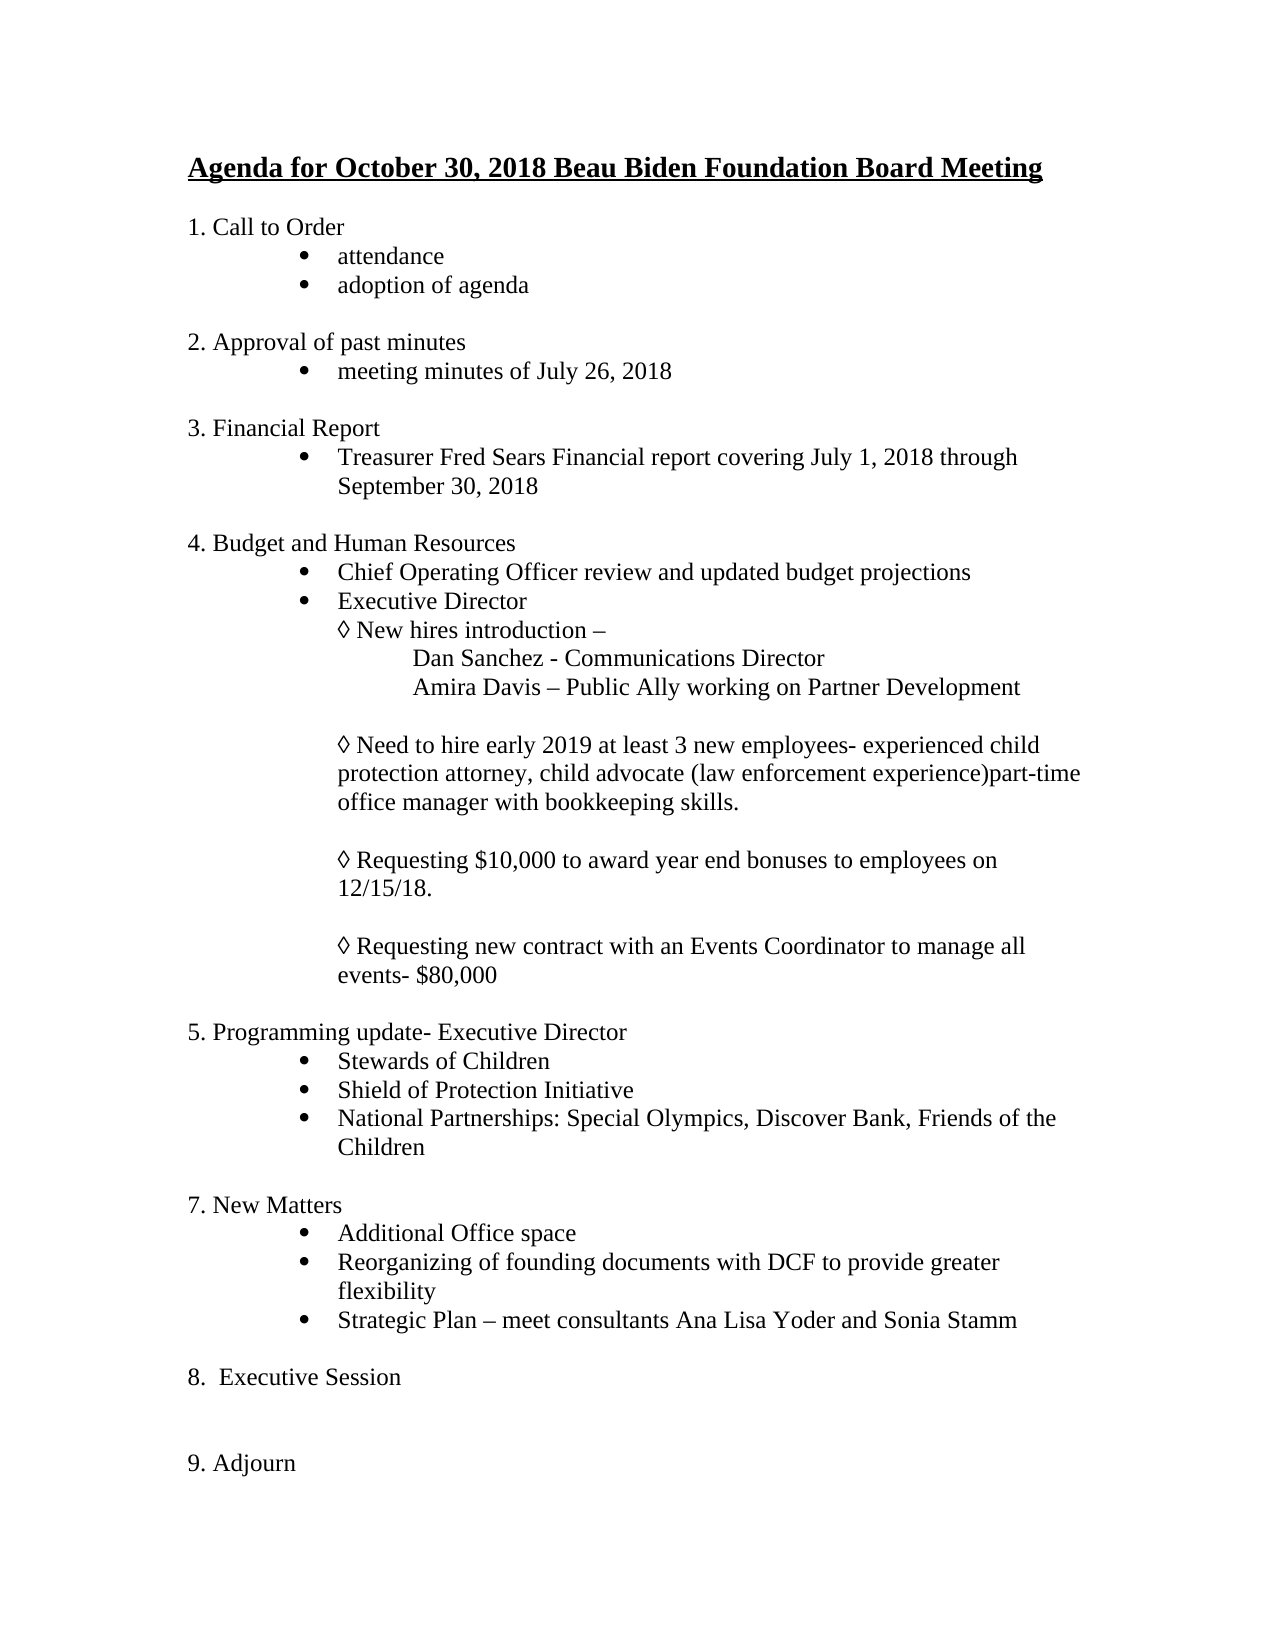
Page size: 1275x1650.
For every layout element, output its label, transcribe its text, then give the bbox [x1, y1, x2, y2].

list Strategic Plan – meet consultants Ana Lisa Yoder and Sonia Stamm [300, 1305, 1087, 1333]
list ◊ Need to hire early 2019 at least 3 new employees- experienced child protection attorney, child advocate (law enforcement experience)part-time office manager with bookkeeping skills. [337, 730, 1087, 816]
list meeting minutes of July 26, 2018 [300, 356, 1087, 385]
list ◊ Requesting new contract with an Events Coordinator to manage all events- $80,000 [337, 931, 1087, 988]
list adoption of agenda [300, 270, 1087, 298]
text 7. New Matters [187, 1190, 1087, 1218]
list Dan Sanchez - Communications Director [412, 643, 1087, 672]
text 3. Financial Report [187, 413, 1087, 442]
text 1. Call to Order [187, 212, 1087, 241]
list Stewards of Children [300, 1046, 1087, 1075]
list Additional Office space [300, 1218, 1087, 1247]
list ◊ New hires introduction – [337, 615, 1087, 643]
list Amira Davis – Public Ally working on Partner Development [412, 672, 1087, 701]
text 9. Adjourn [187, 1448, 1087, 1477]
list National Partnerships: Special Olympics, Discover Bank, Friends of the Children [300, 1103, 1087, 1161]
list ◊ Requesting $10,000 to award year end bonuses to employees on 12/15/18. [337, 845, 1087, 902]
list Executive Director [300, 586, 1087, 615]
list Chief Operating Officer review and updated budget projections [300, 557, 1087, 586]
text 2. Approval of past minutes [187, 327, 1087, 356]
text 4. Budget and Human Resources [187, 528, 1087, 557]
text 5. Programming update- Executive Director [187, 1017, 1087, 1046]
list Shield of Protection Initiative [300, 1075, 1087, 1103]
list Treasurer Fred Sears Financial report covering July 1, 2018 through September 30, 2018 [300, 442, 1087, 500]
text Agenda for October 30, 2018 Beau Biden Foundation Board Meeting [187, 150, 1087, 183]
list Reorganizing of founding documents with DCF to provide greater flexibility [300, 1247, 1087, 1305]
list attendance [300, 241, 1087, 270]
text 8. Executive Session [187, 1362, 1087, 1391]
